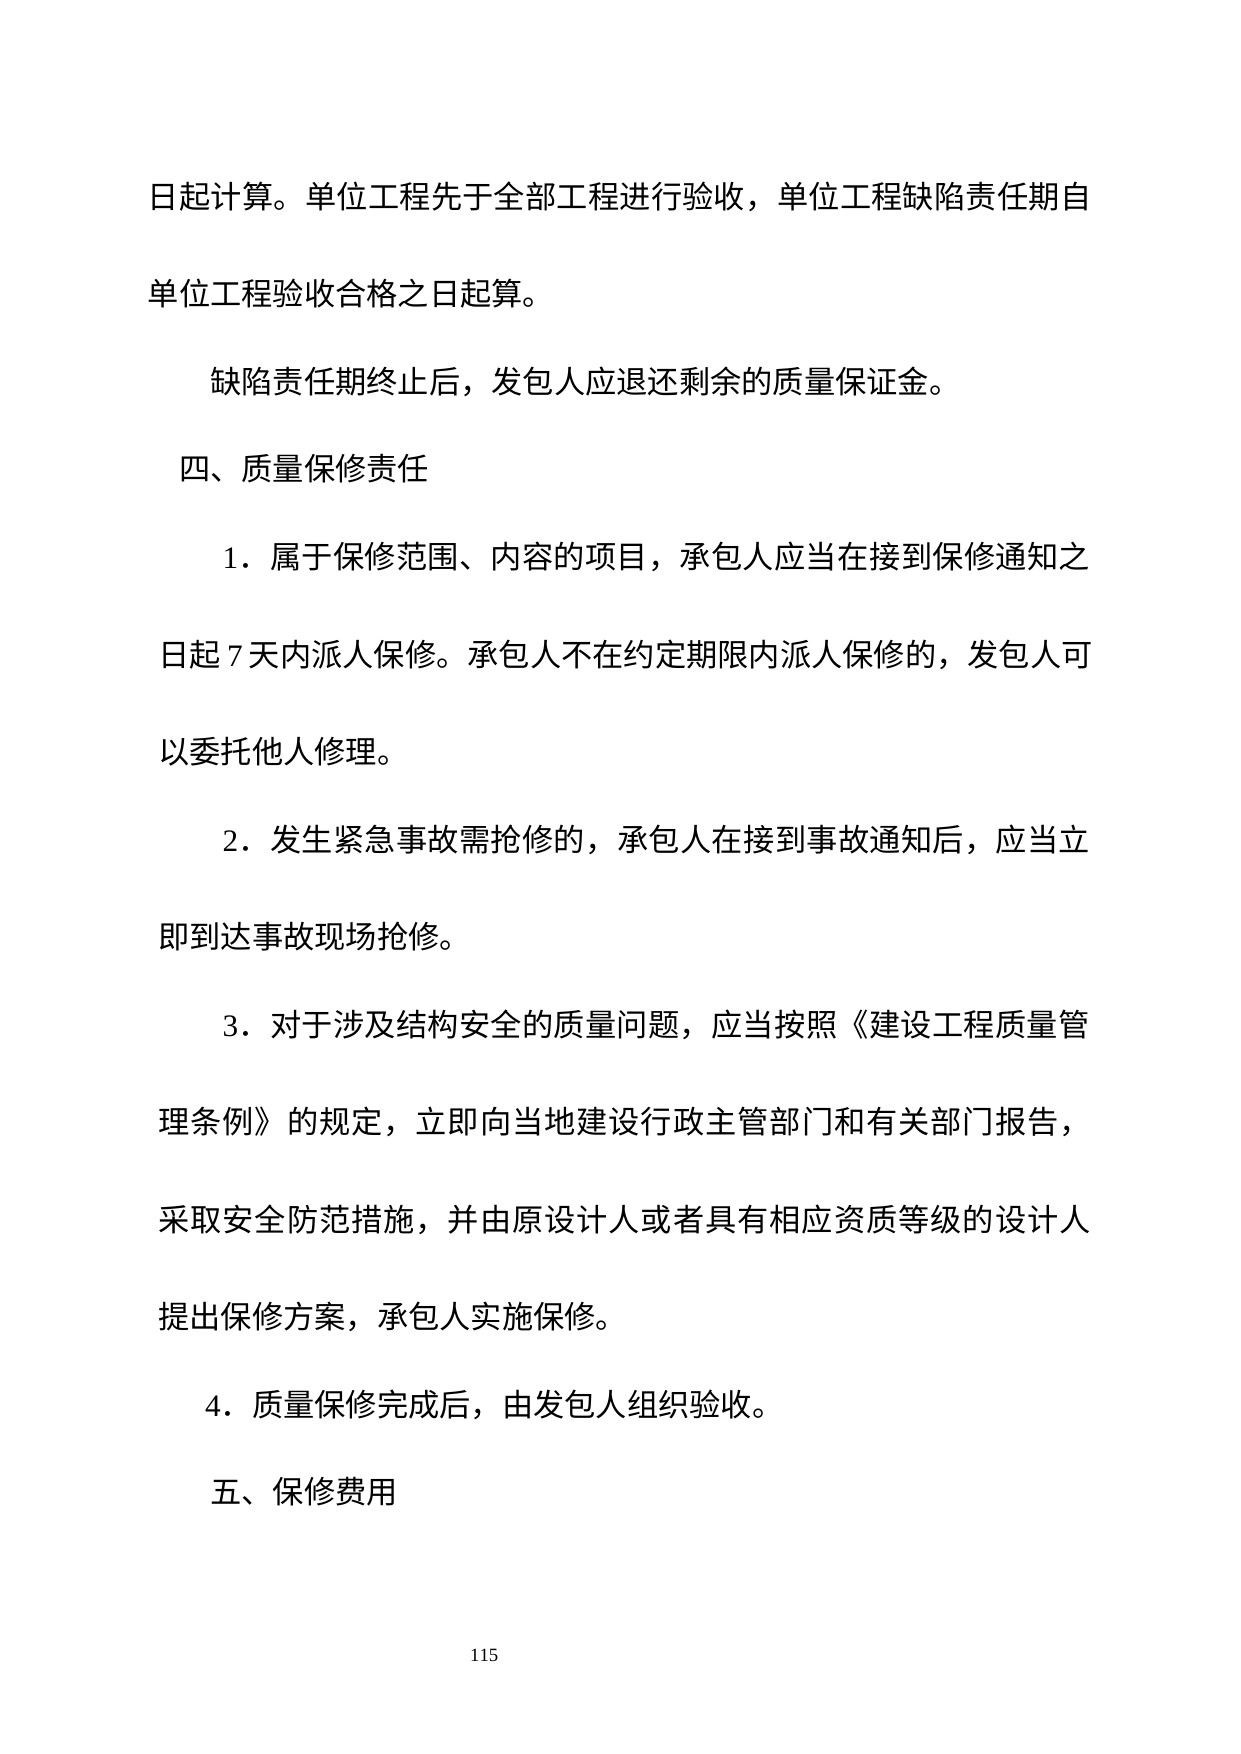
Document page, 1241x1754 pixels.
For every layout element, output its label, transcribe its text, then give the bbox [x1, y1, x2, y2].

text 3．对于涉及结构安全的质量问题，应当按照《建设工程质量管理条例》的规定，立即向当地建设行政主管部门和有关部门报告，采取安全防范措施，并由原设计人或者具有相应资质等级的设计人提出保修方案，承包人实施保修。 [158, 990, 1092, 1347]
text 四、质量保修责任 [148, 435, 1092, 500]
text 五、保修费用 [148, 1458, 1092, 1523]
text 4．质量保修完成后，由发包人组织验收。 [189, 1370, 1092, 1435]
text 缺陷责任期终止后，发包人应退还剩余的质量保证金。 [148, 347, 1092, 412]
text 1．属于保修范围、内容的项目，承包人应当在接到保修通知之日起7天内派人保修。承包人不在约定期限内派人保修的，发包人可以委托他人修理。 [158, 522, 1092, 782]
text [148, 162, 1092, 324]
text 2．发生紧急事故需抢修的，承包人在接到事故通知后，应当立即到达事故现场抢修。 [158, 805, 1092, 967]
